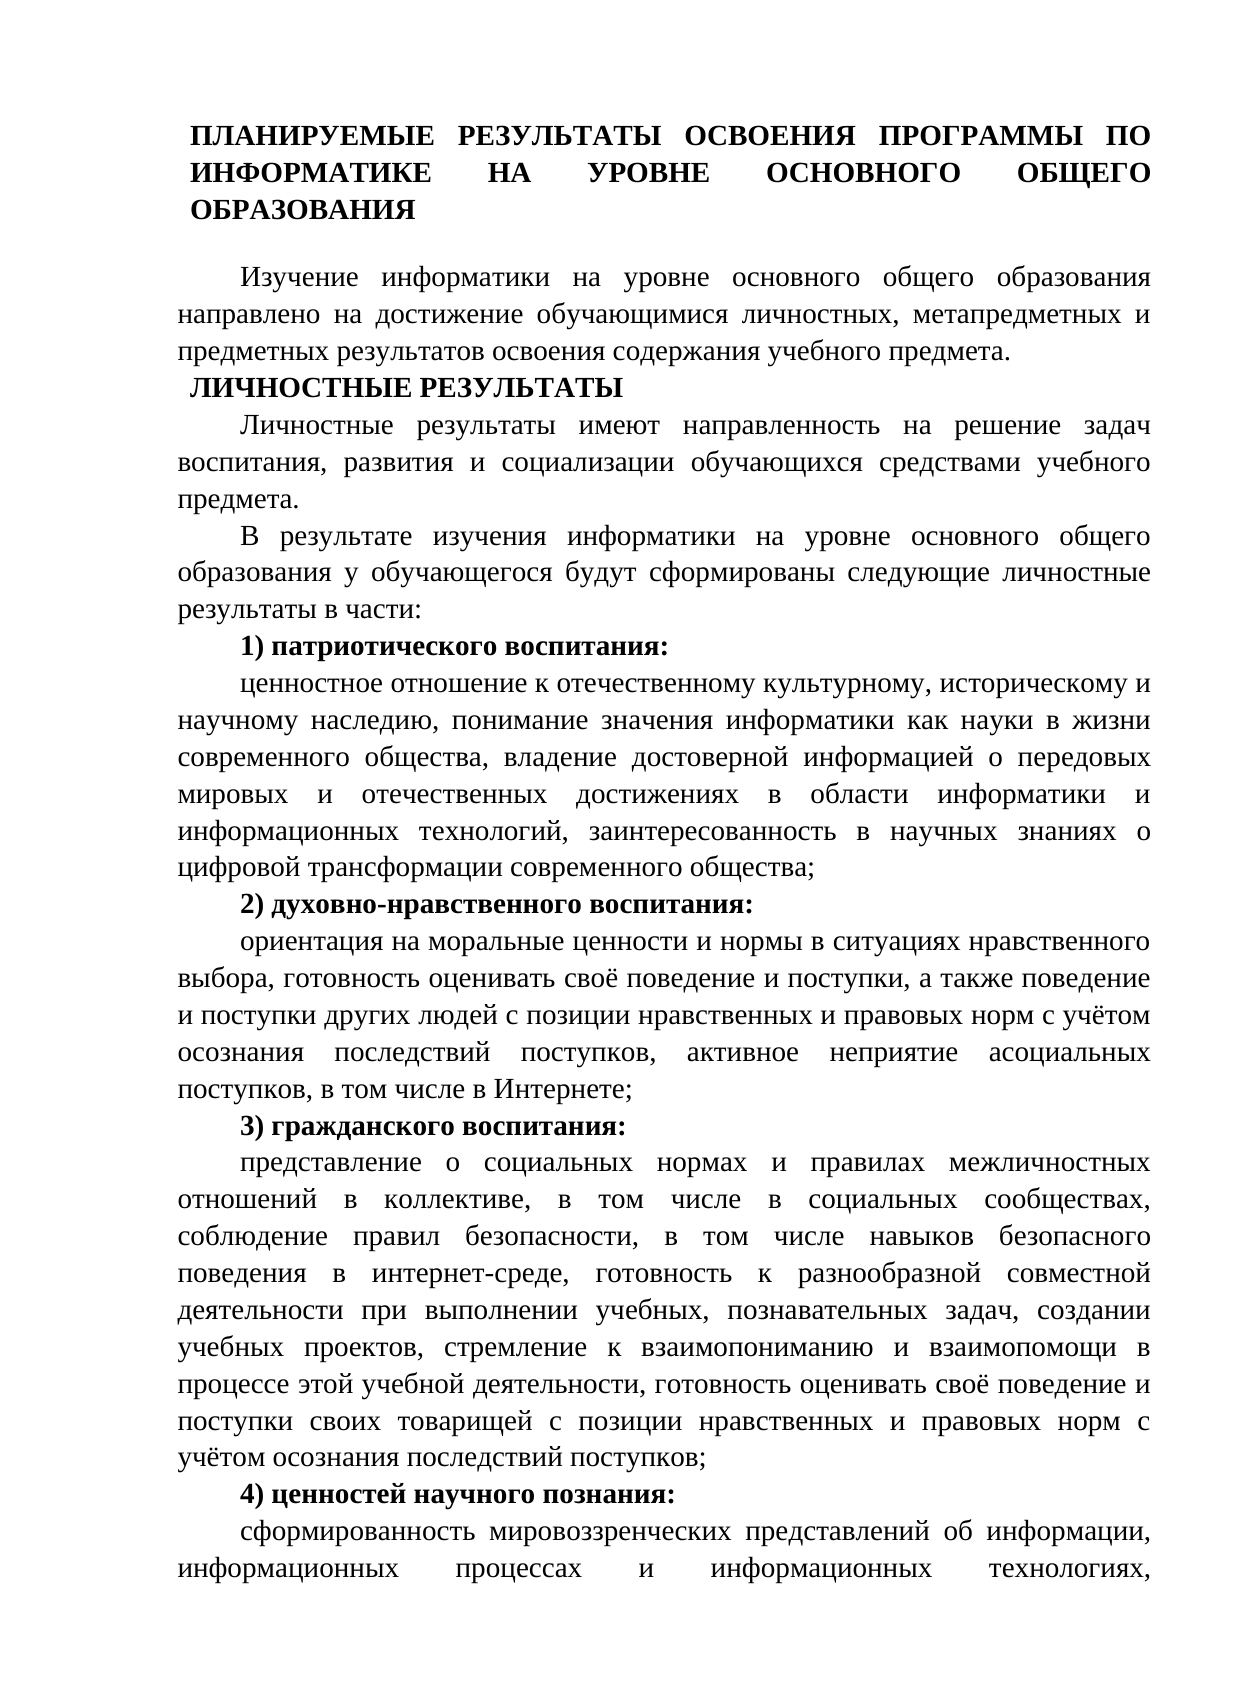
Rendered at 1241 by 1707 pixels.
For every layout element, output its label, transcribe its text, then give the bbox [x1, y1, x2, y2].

text представление о социальных нормах и правилах межличностных отношений в коллективе, в том числе в социальных сообществах, соблюдение правил безопасности, в том числе навыков безопасного поведения в интернет-среде, готовность к разнообразной совместной деятельности при выполнении учебных, познавательных задач, создании учебных проектов, стремление к взаимопониманию и взаимопомощи в процессе этой учебной деятельности, готовность оценивать своё поведение и поступки своих товарищей с позиции нравственных и правовых норм с учётом осознания последствий поступков; [177, 1144, 1152, 1473]
text Личностные результаты имеют направленность на решение задач воспитания, развития и социализации обучающихся средствами учебного предмета. [177, 407, 1152, 514]
text Изучение информатики на уровне основного общего образования направлено на достижение обучающимися личностных, метапредметных и предметных результатов освоения содержания учебного предмета. [177, 259, 1152, 367]
text 2) духовно-нравственного воспитания: [177, 886, 1152, 920]
text ценностное отношение к отечественному культурному, историческому и научному наследию, понимание значения информатики как науки в жизни современного общества, владение достоверной информацией о передовых мировых и отечественных достижениях в области информатики и информационных технологий, заинтересованность в научных знаниях о цифровой трансформации современного общества; [177, 665, 1152, 883]
text ПЛАНИРУЕМЫЕ РЕЗУЛЬТАТЫ ОСВОЕНИЯ ПРОГРАММЫ ПО ИНФОРМАТИКЕ НА УРОВНЕ ОСНОВНОГО ОБЩЕГО ОБРАЗОВАНИЯ [190, 118, 1152, 225]
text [177, 1513, 1152, 1584]
text В результате изучения информатики на уровне основного общего образования у обучающегося будут сформированы следующие личностные результаты в части: [177, 518, 1152, 625]
text 4) ценностей научного познания: [177, 1476, 1152, 1510]
text ориентация на моральные ценности и нормы в ситуациях нравственного выбора, готовность оценивать своё поведение и поступки, а также поведение и поступки других людей с позиции нравственных и правовых норм с учётом осознания последствий поступков, активное неприятие асоциальных поступков, в том числе в Интернете; [177, 923, 1152, 1104]
text ЛИЧНОСТНЫЕ РЕЗУЛЬТАТЫ [190, 370, 1152, 404]
text 3) гражданского воспитания: [177, 1108, 1152, 1141]
text 1) патриотического воспитания: [177, 628, 1152, 662]
